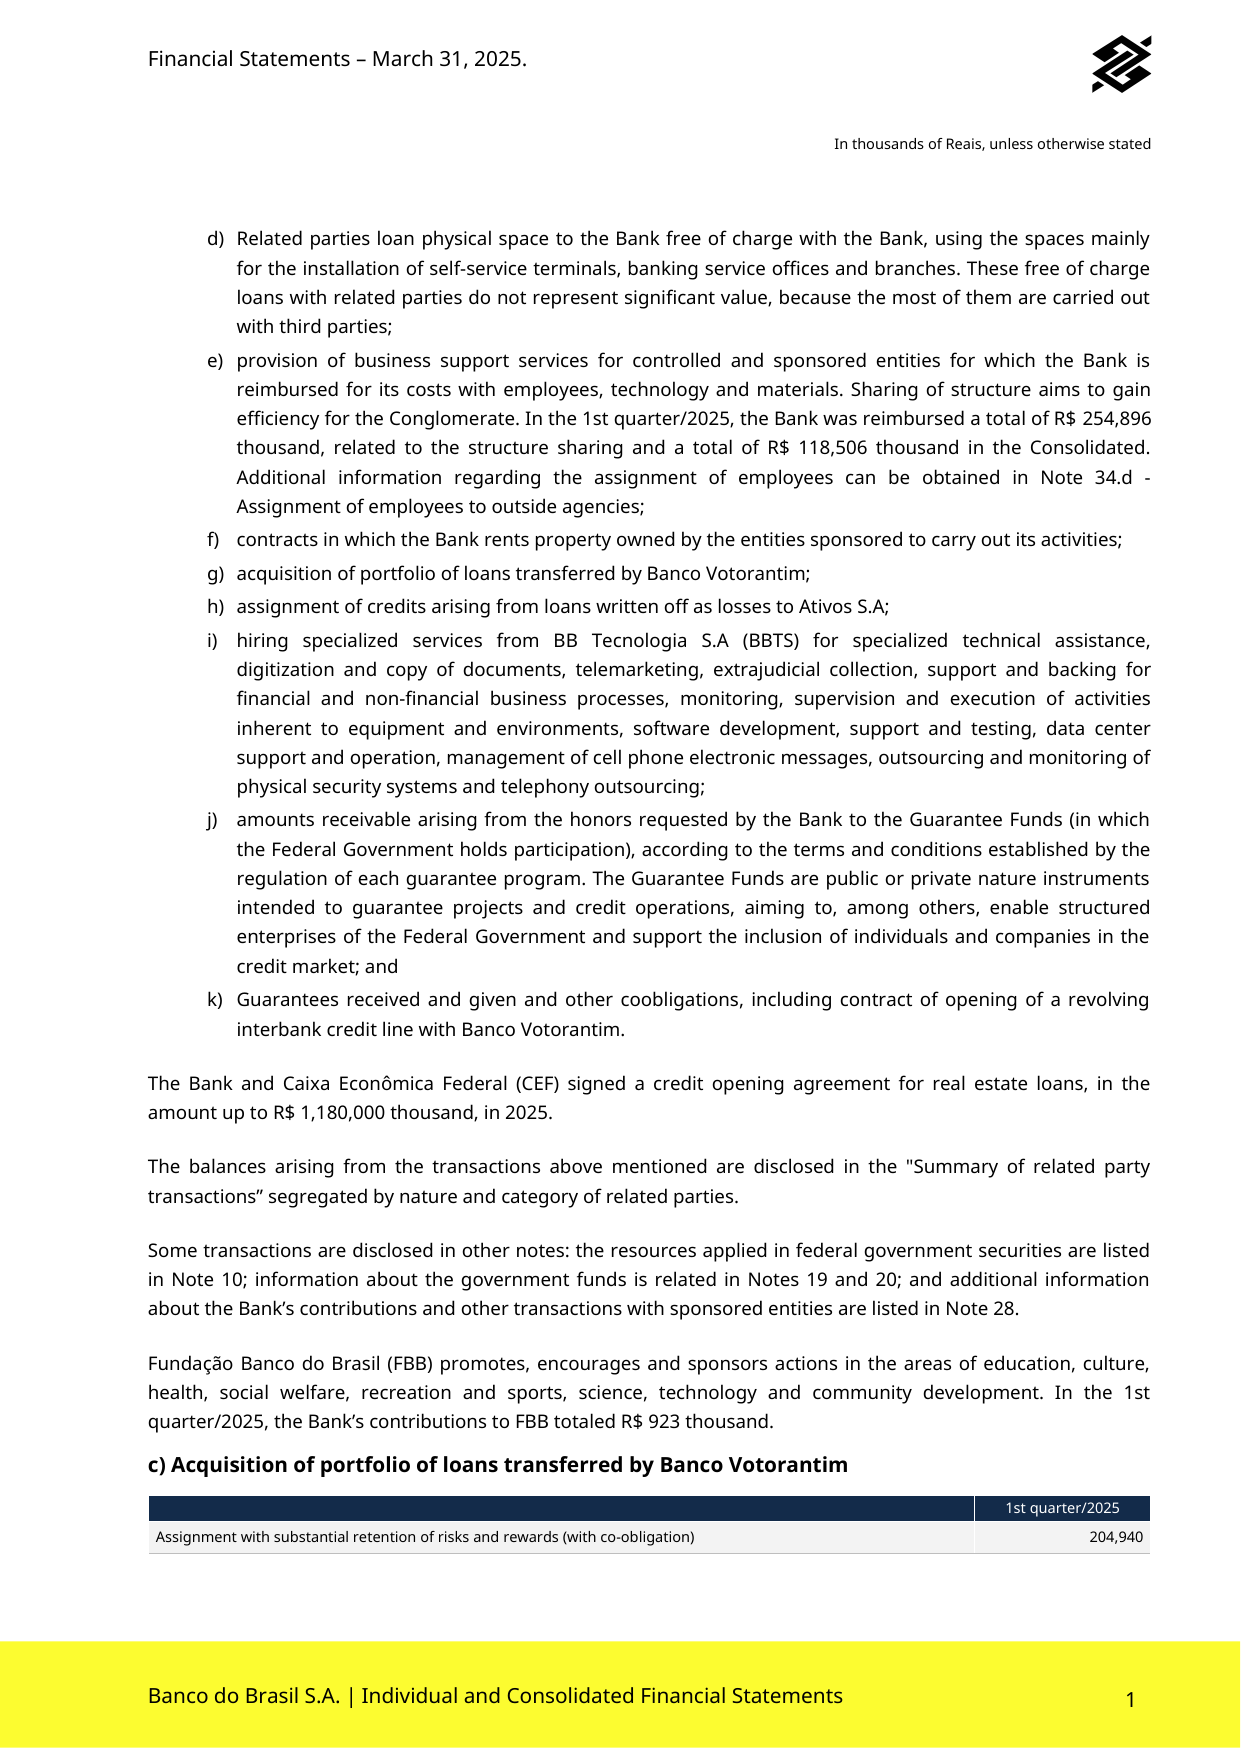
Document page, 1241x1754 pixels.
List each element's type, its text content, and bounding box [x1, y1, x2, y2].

list Guarantees received and given and other coobligations, including contract of opening of a revolving interbank credit line with Banco Votorantim. [207, 987, 1152, 1041]
list hiring specialized services from BB Tecnologia S.A (BBTS) for specialized technical assistance, digitization and copy of documents, telemarketing, extrajudicial collection, support and backing for financial and non-financial business processes, monitoring, supervision and execution of activities inherent to equipment and environments, software development, support and testing, data center support and operation, management of cell phone electronic messages, outsourcing and monitoring of physical security systems and telephony outsourcing; [207, 627, 1152, 799]
list ) Acquisition of portfolio of loans transferred by Banco Votorantim [148, 1450, 1152, 1479]
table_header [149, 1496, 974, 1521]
picture [1092, 35, 1152, 93]
text Some transactions are disclosed in other notes: the resources applied in federal government securities are listed in Note 10; information about the government funds is related in Notes 19 and 20; and additional information about the Bank’s contributions and other transactions with sponsored entities are listed in Note 28. [148, 1237, 1152, 1321]
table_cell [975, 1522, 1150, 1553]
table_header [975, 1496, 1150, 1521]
list contracts in which the Bank rents property owned by the entities sponsored to carry out its activities; [207, 527, 1152, 552]
list acquisition of portfolio of loans transferred by Banco Votorantim; [207, 560, 1152, 586]
list Related parties loan physical space to the Bank free of charge with the Bank, using the spaces mainly for the installation of self-service terminals, banking service offices and branches. These free of charge loans with related parties do not represent significant value, because the most of them are carried out with third parties; [207, 226, 1152, 339]
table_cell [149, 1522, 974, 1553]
list provision of business support services for controlled and sponsored entities for which the Bank is reimbursed for its costs with employees, technology and materials. Sharing of structure aims to gain efficiency for the Conglomerate. In the 1st quarter/2025, the Bank was reimbursed a total of R$ 254,896 thousand, related to the structure sharing and a total of R$ 118,506 thousand in the Consolidated. Additional information regarding the assignment of employees can be obtained in Note 34.d - Assignment of employees to outside agencies; [207, 347, 1152, 519]
text Fundação Banco do Brasil (FBB) promotes, encourages and sponsors actions in the areas of education, culture, health, social welfare, recreation and sports, science, technology and community development. In the 1st quarter/2025, the Bank’s contributions to FBB totaled R$ 923 thousand. [148, 1350, 1152, 1434]
list amounts receivable arising from the honors requested by the Bank to the Guarantee Funds (in which the Federal Government holds participation), according to the terms and conditions established by the regulation of each guarantee program. The Guarantee Funds are public or private nature instruments intended to guarantee projects and credit operations, aiming to, among others, enable structured enterprises of the Federal Government and support the inclusion of individuals and companies in the credit market; and [207, 807, 1152, 979]
list assignment of credits arising from loans written off as losses to Ativos S.A; [207, 593, 1152, 619]
text The balances arising from the transactions above mentioned are disclosed in the "Summary of related party transactions” segregated by nature and category of related parties. [148, 1154, 1152, 1208]
text The Bank and Caixa Econômica Federal (CEF) signed a credit opening agreement for real estate loans, in the amount up to R$ 1,180,000 thousand, in 2025. [148, 1070, 1152, 1125]
